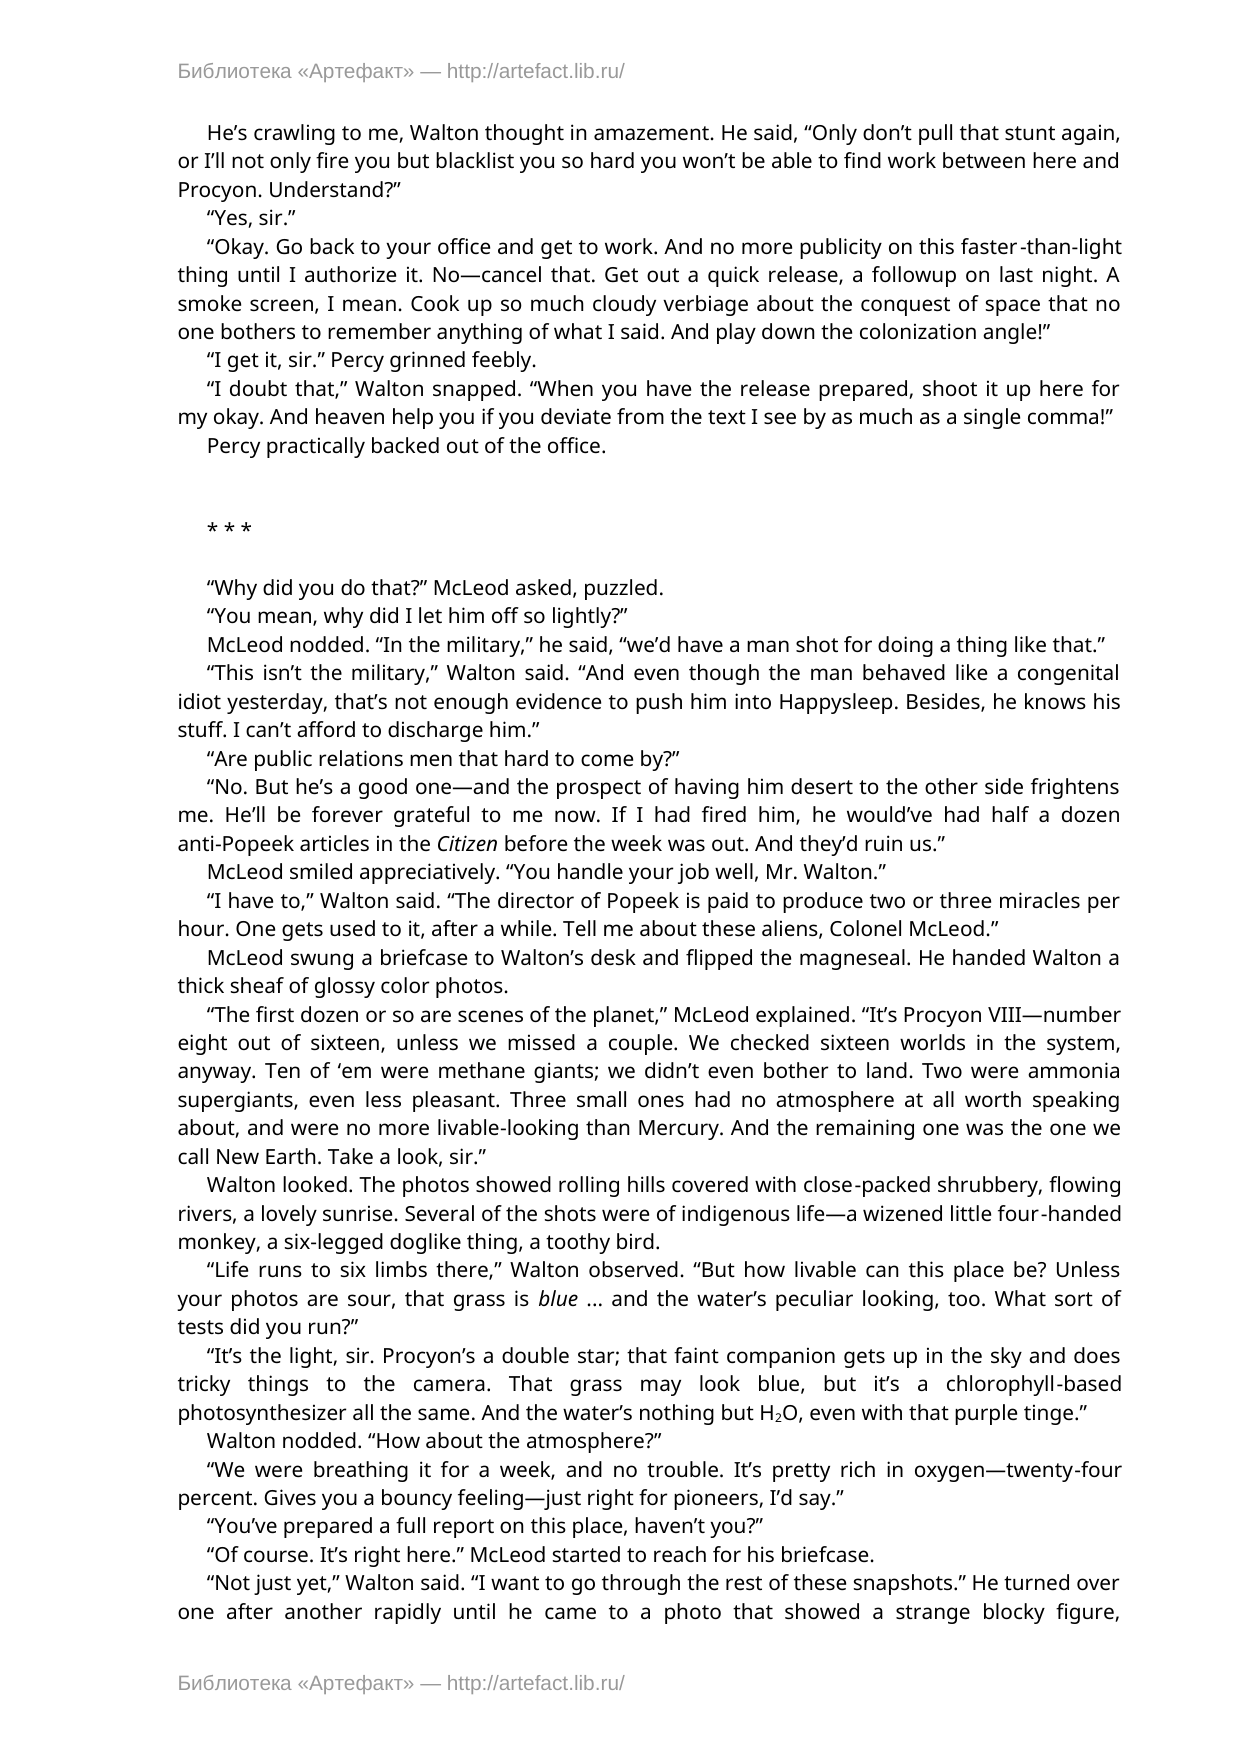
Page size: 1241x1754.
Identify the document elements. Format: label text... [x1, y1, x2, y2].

text “Life runs to six limbs there,” Walton observed. “But how livable can this place be? Unless your photos are sour, that grass is blue ... and the water’s peculiar looking, too. What sort of tests did you run?” [177, 1256, 1122, 1341]
text “I get it, sir.” Percy grinned feebly. [177, 346, 1122, 374]
text “We were breathing it for a week, and no trouble. It’s pretty rich in oxygen—twenty-four percent. Gives you a bouncy feeling—just right for pioneers, I’d say.” [177, 1455, 1122, 1512]
text Walton looked. The photos showed rolling hills covered with close-packed shrubbery, flowing rivers, a lovely sunrise. Several of the shots were of indigenous life—a wizened little four-handed monkey, a six-legged doglike thing, a toothy bird. [177, 1170, 1122, 1256]
text “Okay. Go back to your office and get to work. And no more publicity on this faster-than-light thing until I authorize it. No—cancel that. Get out a quick release, a followup on last night. A smoke screen, I mean. Cook up so much cloudy verbiage about the conquest of space that no one bothers to remember anything of what I said. And play down the colonization angle!” [177, 232, 1122, 346]
text “It’s the light, sir. Procyon’s a double star; that faint companion gets up in the sky and does tricky things to the camera. That grass may look blue, but it’s a chlorophyll-based photosynthesizer all the same. And the water’s nothing but H2O, even with that purple tinge.” [177, 1341, 1122, 1426]
text “I doubt that,” Walton snapped. “When you have the release prepared, shoot it up here for my okay. And heaven help you if you deviate from the text I see by as much as a single comma!” [177, 374, 1122, 431]
text “You mean, why did I let him off so lightly?” [177, 602, 1122, 630]
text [177, 1568, 1122, 1625]
text Percy practically backed out of the office. [177, 431, 1122, 459]
text “I have to,” Walton said. “The director of Popeek is paid to produce two or three miracles per hour. One gets used to it, after a while. Tell me about these aliens, Colonel McLeod.” [177, 886, 1122, 943]
text “Are public relations men that hard to come by?” [177, 744, 1122, 772]
text “No. But he’s a good one—and the prospect of having him desert to the other side frightens me. He’ll be forever grateful to me now. If I had fired him, he would’ve had half a dozen anti-Popeek articles in the Citizen before the week was out. And they’d ruin us.” [177, 772, 1122, 857]
text “Why did you do that?” McLeod asked, puzzled. [177, 573, 1122, 602]
text McLeod nodded. “In the military,” he said, “we’d have a man shot for doing a thing like that.” [177, 630, 1122, 658]
text McLeod smiled appreciatively. “You handle your job well, Mr. Walton.” [177, 857, 1122, 886]
text “Yes, sir.” [177, 203, 1122, 232]
text He’s crawling to me, Walton thought in amazement. He said, “Only don’t pull that stunt again, or I’ll not only fire you but blacklist you so hard you won’t be able to find work between here and Procyon. Understand?” [177, 118, 1122, 203]
text “The first dozen or so are scenes of the planet,” McLeod explained. “It’s Procyon VIII—number eight out of sixteen, unless we missed a couple. We checked sixteen worlds in the system, anyway. Ten of ‘em were methane giants; we didn’t even bother to land. Two were ammonia supergiants, even less pleasant. Three small ones had no atmosphere at all worth speaking about, and were no more livable-looking than Mercury. And the remaining one was the one we call New Earth. Take a look, sir.” [177, 1000, 1122, 1170]
text “You’ve prepared a full report on this place, haven’t you?” [177, 1512, 1122, 1540]
subtitle * * * [177, 516, 1122, 545]
text “This isn’t the military,” Walton said. “And even though the man behaved like a congenital idiot yesterday, that’s not enough evidence to push him into Happysleep. Besides, he knows his stuff. I can’t afford to discharge him.” [177, 658, 1122, 744]
text “Of course. It’s right here.” McLeod started to reach for his briefcase. [177, 1540, 1122, 1568]
text McLeod swung a briefcase to Walton’s desk and flipped the magneseal. He handed Walton a thick sheaf of glossy color photos. [177, 943, 1122, 1000]
text Walton nodded. “How about the atmosphere?” [177, 1426, 1122, 1455]
